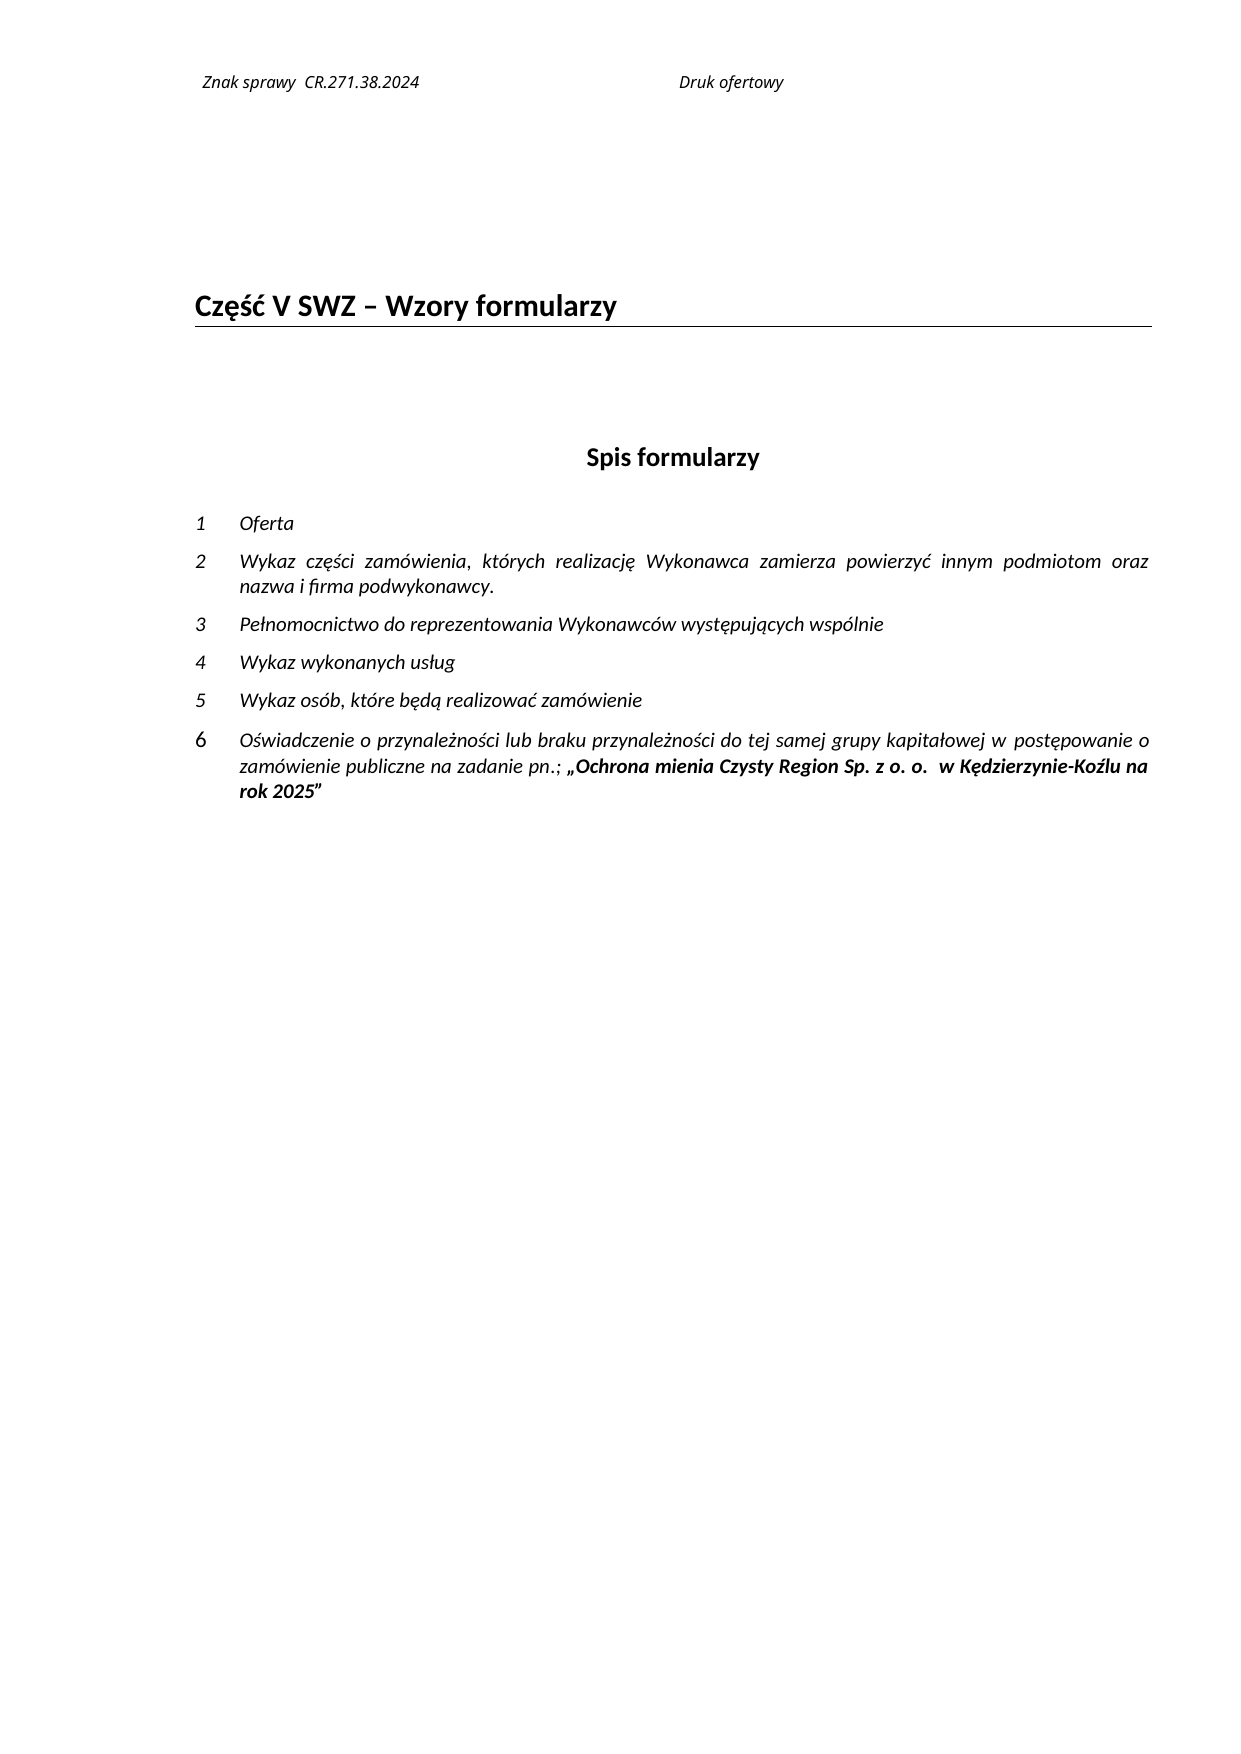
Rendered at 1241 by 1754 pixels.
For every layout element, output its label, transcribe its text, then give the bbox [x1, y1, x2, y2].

list Oferta [195, 510, 1152, 536]
list Oświadczenie o przynależności lub braku przynależności do tej samej grupy kapitałowej w postępowanie o zamówienie publiczne na zadanie pn.; „Ochrona mienia Czysty Region Sp. z o. o. w Kędzierzynie-Koźlu na rok 2025” [195, 725, 1152, 804]
text Część V SWZ – Wzory formularzy [195, 286, 1152, 326]
list Wykaz wykonanych usług [195, 649, 1152, 675]
text Spis formularzy [195, 440, 1152, 473]
list Pełnomocnictwo do reprezentowania Wykonawców występujących wspólnie [195, 612, 1152, 637]
list Wykaz osób, które będą realizować zamówienie [195, 687, 1152, 713]
list Wykaz części zamówienia, których realizację Wykonawca zamierza powierzyć innym podmiotom oraz nazwa i firma podwykonawcy. [195, 548, 1152, 599]
